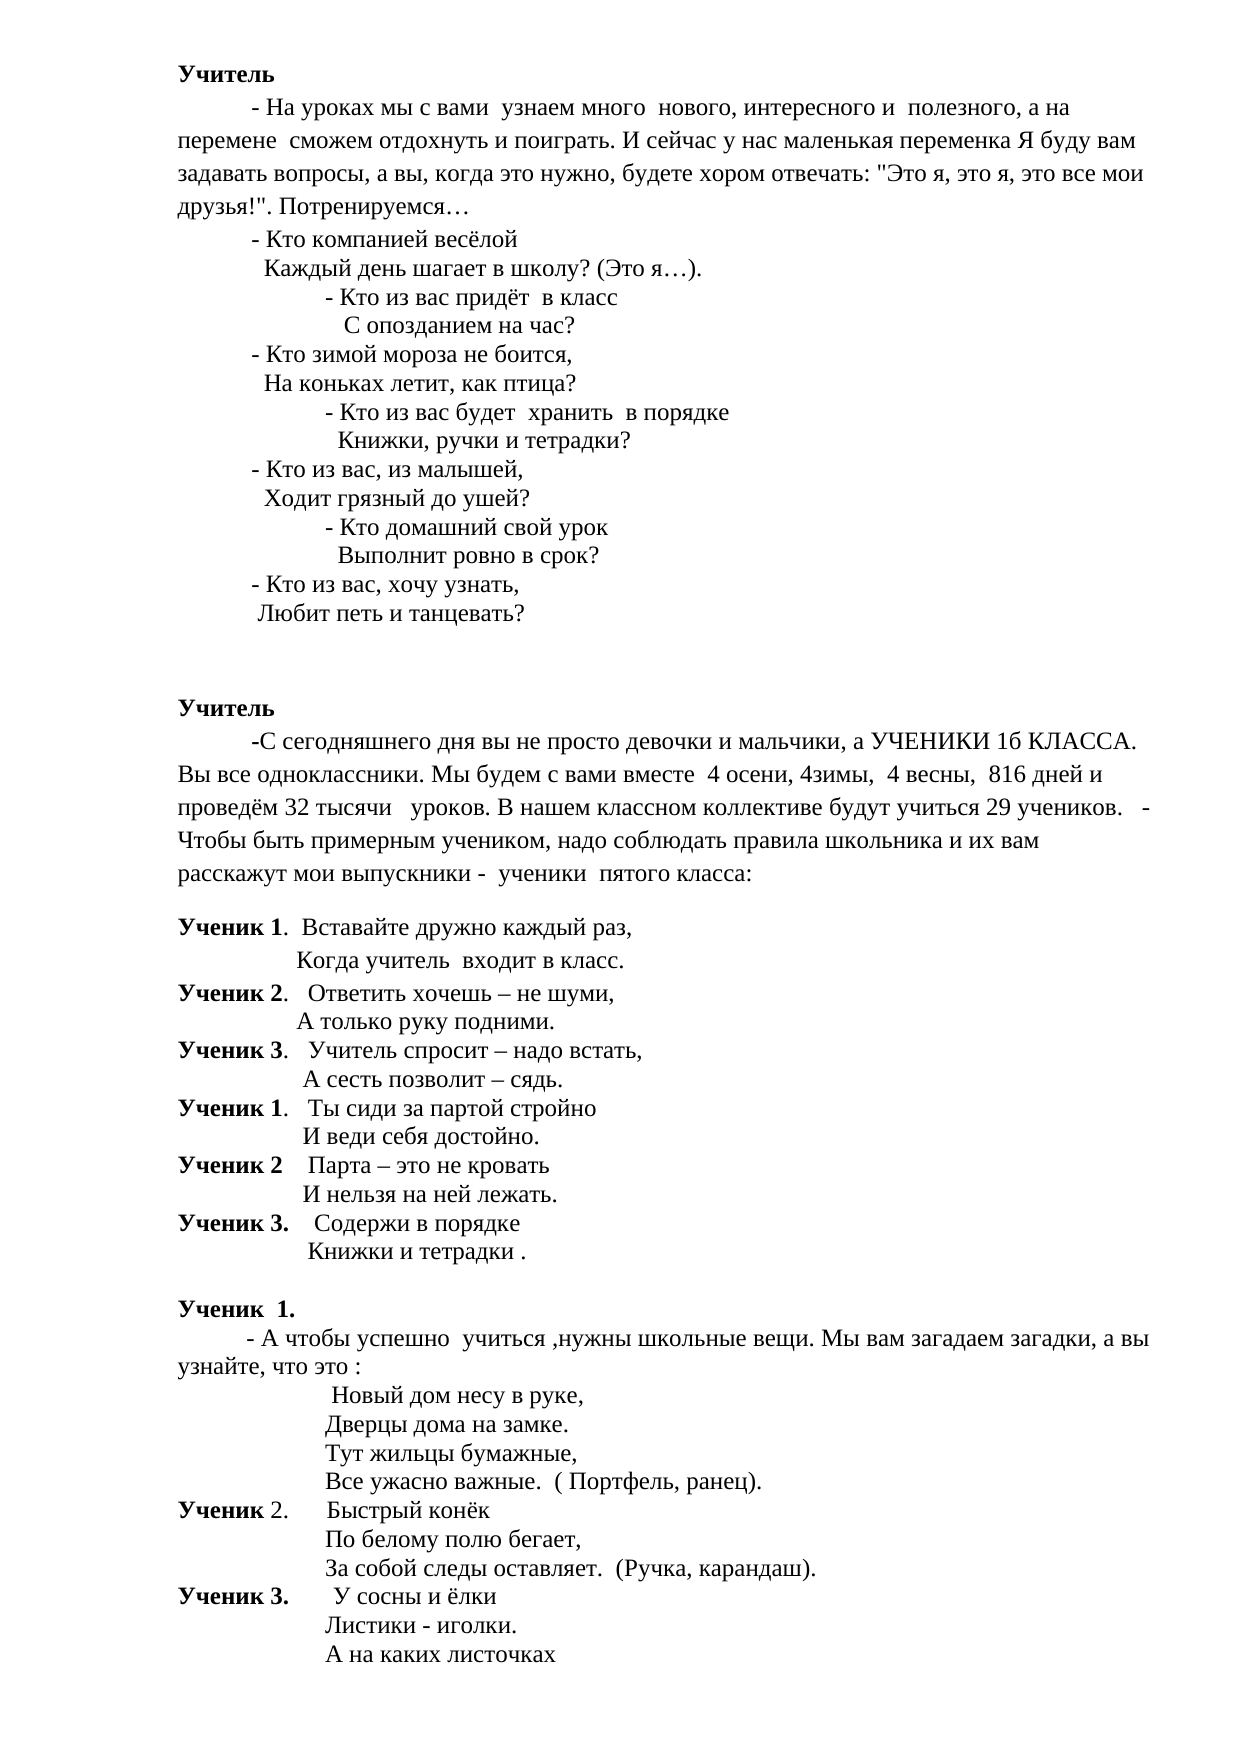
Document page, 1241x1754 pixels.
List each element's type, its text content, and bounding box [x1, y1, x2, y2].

text Ученик 3. Учитель спросит – надо встать, [177, 1035, 1152, 1064]
text А сесть позволит – сядь. [177, 1064, 1152, 1093]
text Когда учитель входит в класс. [252, 945, 1152, 973]
text Дверцы дома на замке. [251, 1409, 1152, 1438]
text Выполнит ровно в срок? [325, 540, 1152, 569]
text Книжки и тетрадки . [251, 1236, 1152, 1265]
text Ученик 2. Ответить хочешь – не шуми, [177, 978, 1152, 1006]
text На коньках летит, как птица? [177, 368, 1152, 397]
text Новый дом несу в руке, [251, 1380, 1152, 1409]
text Ходит грязный до ушей? [177, 483, 1152, 512]
text Ученик 2. Быстрый конёк [177, 1495, 1152, 1524]
text А на каких листочках [251, 1639, 1152, 1668]
text За собой следы оставляет. (Ручка, карандаш). [251, 1553, 1152, 1581]
text - Кто зимой мороза не боится, [177, 339, 1152, 368]
text - Кто из вас, хочу узнать, [177, 569, 1152, 598]
text И веди себя достойно. [177, 1121, 1152, 1150]
text По белому полю бегает, [251, 1524, 1152, 1553]
text Ученик 3. Содержи в порядке [177, 1208, 1152, 1236]
text -С сегодняшнего дня вы не просто девочки и мальчики, а УЧЕНИКИ 1б КЛАССА. Вы все одноклассники. Мы будем с вами вместе 4 осени, 4зимы, 4 весны, 816 дней и проведём 32 тысячи уроков. В нашем классном коллективе будут учиться 29 учеников. - Чтобы быть примерным учеником, надо соблюдать правила школьника и их вам расскажут мои выпускники - ученики пятого класса: [177, 726, 1152, 887]
text - Кто из вас придёт в класс [251, 282, 1152, 310]
text Книжки, ручки и тетрадки? [251, 425, 1152, 454]
text - А чтобы успешно учиться ,нужны школьные вещи. Мы вам загадаем загадки, а вы узнайте, что это : [177, 1323, 1152, 1380]
text Ученик 1. Вставайте дружно каждый раз, [177, 912, 1152, 940]
text Любит петь и танцевать? [251, 598, 1152, 627]
text Ученик 3. У сосны и ёлки [177, 1581, 1152, 1610]
text - Кто компанией весёлой [177, 224, 1152, 253]
text Учитель [177, 59, 1152, 88]
text А только руку подними. [177, 1006, 1152, 1035]
text Ученик 1. [177, 1294, 1152, 1323]
text Каждый день шагает в школу? (Это я…). [251, 253, 1152, 282]
text - Кто из вас, из малышей, [177, 454, 1152, 483]
text Тут жильцы бумажные, [251, 1438, 1152, 1466]
text - Кто из вас будет хранить в порядке [251, 397, 1152, 425]
text Ученик 1. Ты сиди за партой стройно [177, 1093, 1152, 1121]
text Учитель [177, 693, 1152, 721]
text С опозданием на час? [251, 310, 1152, 339]
text Все ужасно важные. ( Портфель, ранец). [251, 1466, 1152, 1495]
text Ученик 2 Парта – это не кровать [177, 1150, 1152, 1179]
text Листики - иголки. [251, 1610, 1152, 1639]
text - На уроках мы с вами узнаем много нового, интересного и полезного, а на перемене сможем отдохнуть и поиграть. И сейчас у нас маленькая переменка Я буду вам задавать вопросы, а вы, когда это нужно, будете хором отвечать: "Это я, это я, это все мои друзья!". Потренируемся… [177, 92, 1152, 220]
text - Кто домашний свой урок [251, 512, 1152, 540]
text И нельзя на ней лежать. [177, 1179, 1152, 1208]
